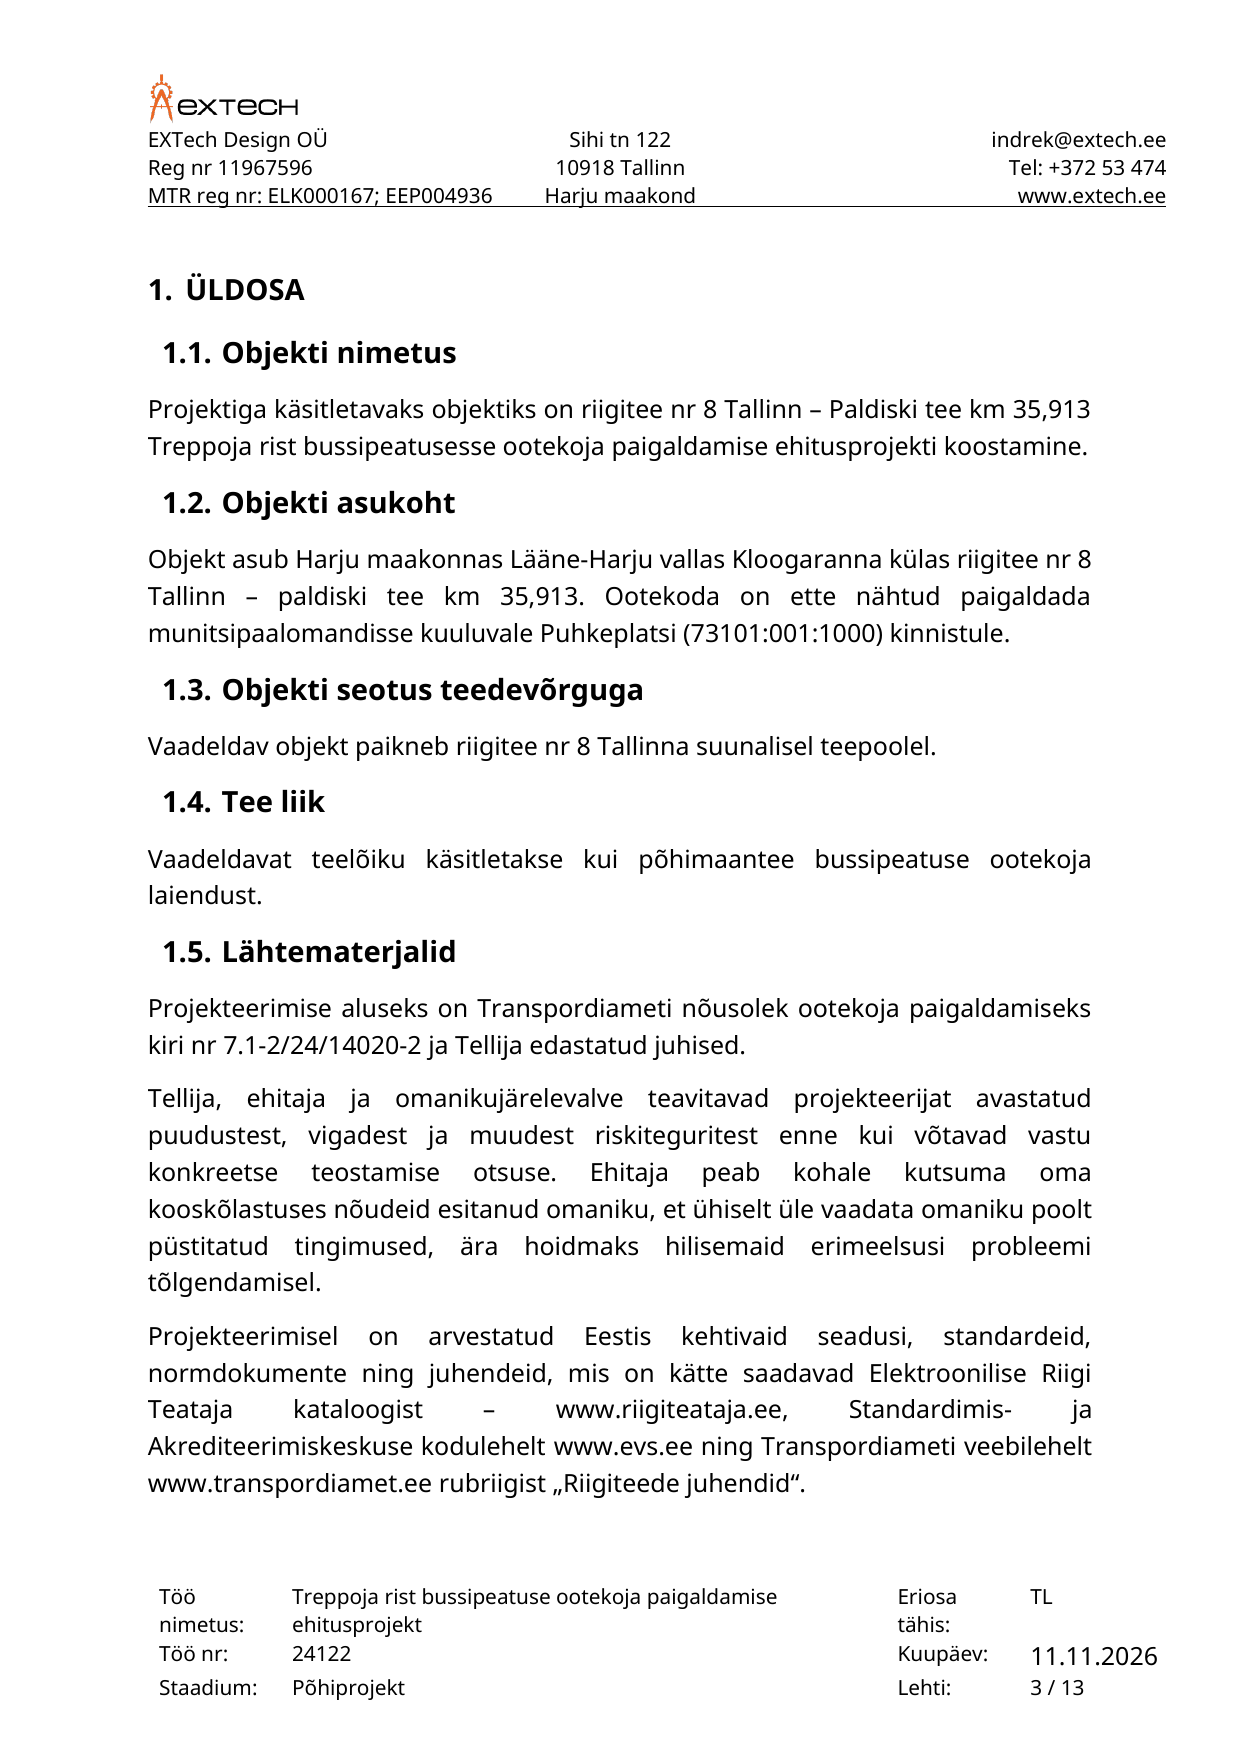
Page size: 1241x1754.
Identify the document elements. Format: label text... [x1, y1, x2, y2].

text Tellija, ehitaja ja omanikujärelevalve teavitavad projekteerijat avastatud puudustest, vigadest ja muudest riskiteguritest enne kui võtavad vastu konkreetse teostamise otsuse. Ehitaja peab kohale kutsuma oma kooskõlastuses nõudeid esitanud omaniku, et ühiselt üle vaadata omaniku poolt püstitatud tingimused, ära hoidmaks hilisemaid erimeelsusi probleemi tõlgendamisel. [148, 1081, 1093, 1299]
subtitle Objekti nimetus [162, 333, 1093, 372]
text Vaadeldavat teelõiku käsitletakse kui põhimaantee bussipeatuse ootekoja laiendust. [148, 841, 1093, 912]
text Vaadeldav objekt paikneb riigitee nr 8 Tallinna suunalisel teepoolel. [148, 728, 1093, 762]
picture [147, 73, 300, 125]
text Projekteerimisel on arvestatud Eestis kehtivaid seadusi, standardeid, normdokumente ning juhendeid, mis on kätte saadavad Elektroonilise Riigi Teataja kataloogist – www.riigiteataja.ee, Standardimis- ja Akrediteerimiskeskuse kodulehelt www.evs.ee ning Transpordiameti veebilehelt www.transpordiamet.ee rubriigist „Riigiteede juhendid“. [148, 1318, 1093, 1499]
text Projektiga käsitletavaks objektiks on riigitee nr 8 Tallinn – Paldiski tee km 35,913 Treppoja rist bussipeatusesse ootekoja paigaldamise ehitusprojekti koostamine. [148, 392, 1093, 463]
subtitle Objekti seotus teedevõrguga [162, 669, 1093, 708]
text Objekt asub Harju maakonnas Lääne-Harju vallas Kloogaranna külas riigitee nr 8 Tallinn – paldiski tee km 35,913. Ootekoda on ette nähtud paigaldada munitsipaalomandisse kuuluvale Puhkeplatsi (73101:001:1000) kinnistule. [148, 542, 1093, 649]
subtitle Lähtematerjalid [162, 931, 1093, 971]
subtitle Tee liik [162, 782, 1093, 821]
subtitle Objekti asukoht [162, 482, 1093, 522]
text Projekteerimise aluseks on Transpordiameti nõusolek ootekoja paigaldamiseks kiri nr 7.1-2/24/14020-2 ja Tellija edastatud juhised. [148, 991, 1093, 1062]
subtitle ÜLDOSA [148, 269, 1093, 309]
